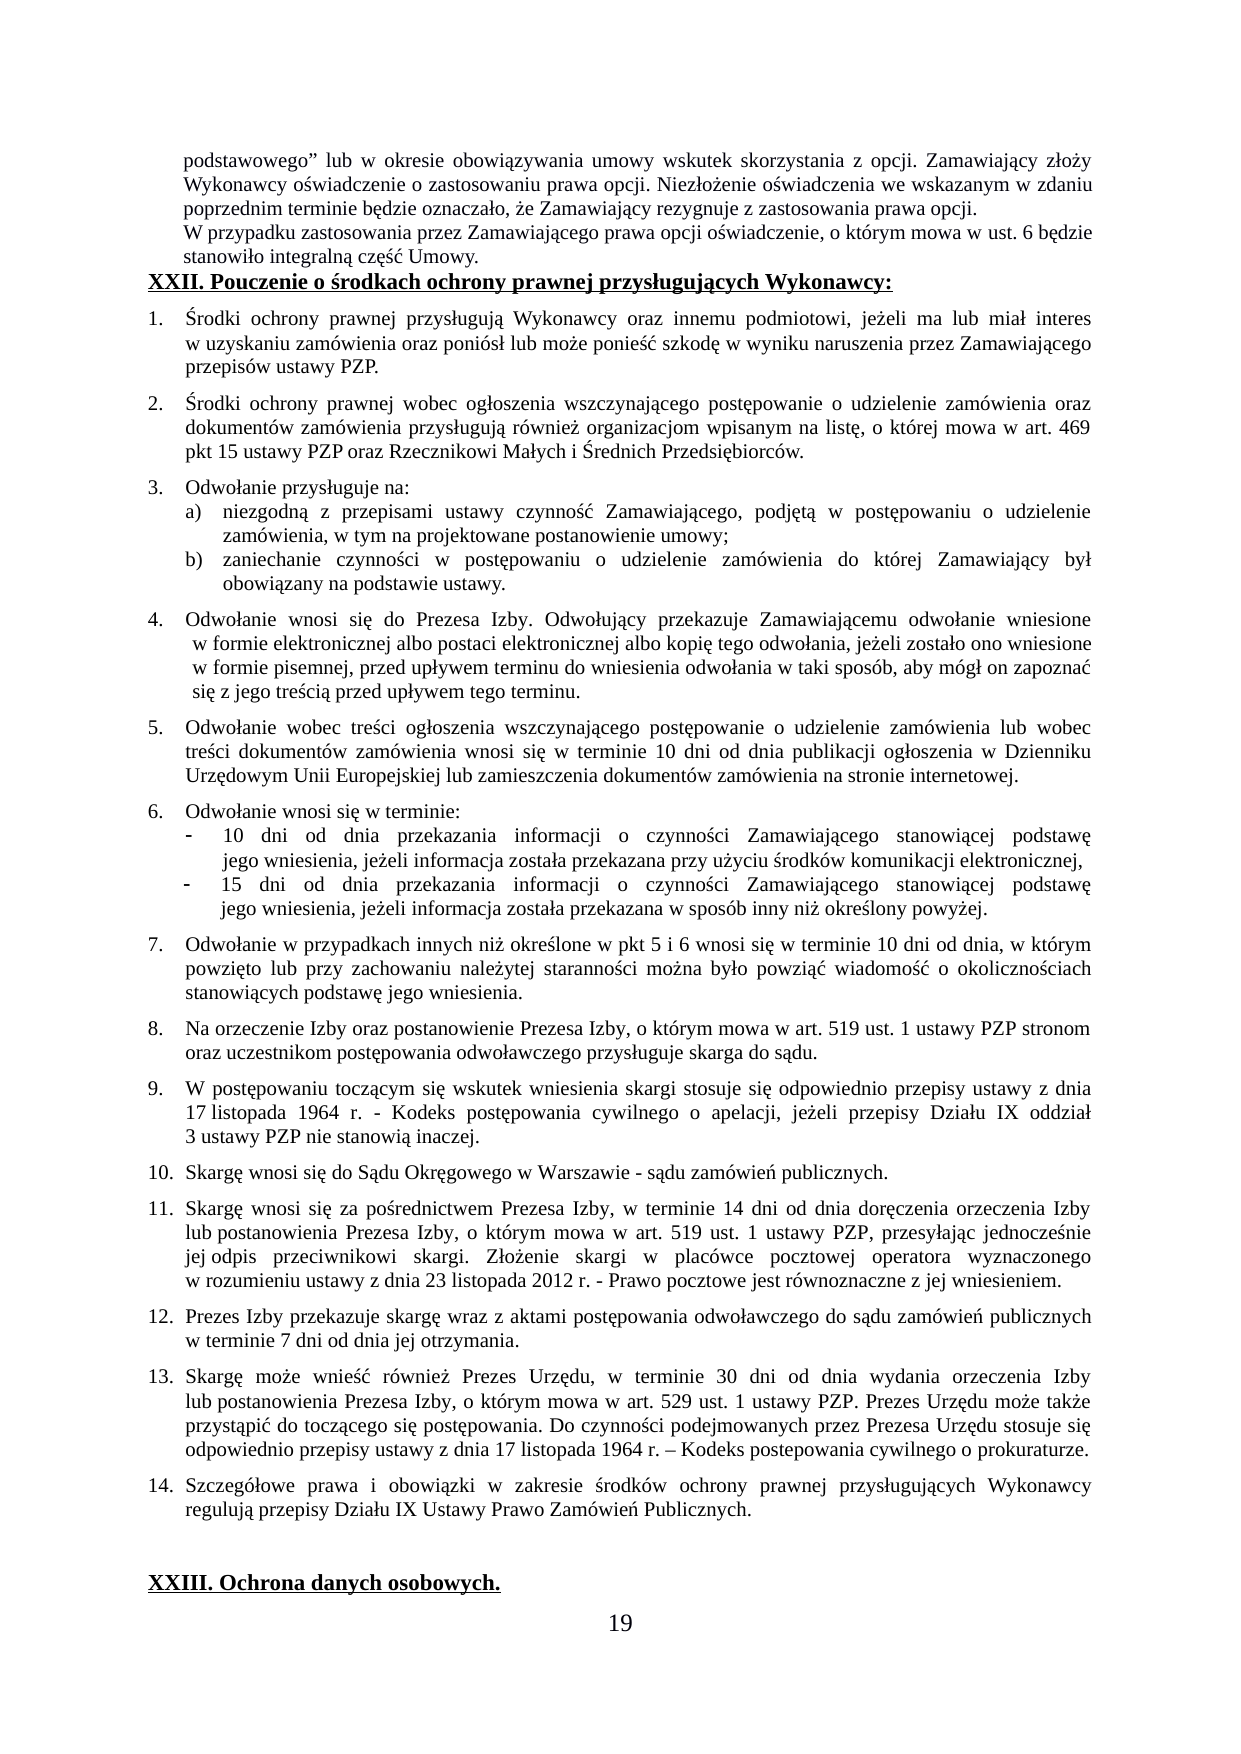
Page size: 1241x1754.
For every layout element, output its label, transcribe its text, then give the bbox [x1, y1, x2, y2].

list Szczegółowe prawa i obowiązki w zakresie środków ochrony prawnej przysługujących Wykonawcy regulują przepisy Działu IX Ustawy Prawo Zamówień Publicznych. [148, 1473, 1092, 1521]
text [183, 148, 1092, 220]
list Środki ochrony prawnej przysługują Wykonawcy oraz innemu podmiotowi, jeżeli ma lub miał interes w uzyskaniu zamówienia oraz poniósł lub może ponieść szkodę w wyniku naruszenia przez Zamawiającego przepisów ustawy PZP. [148, 306, 1092, 378]
list niezgodną z przepisami ustawy czynność Zamawiającego, podjętą w postępowaniu o udzielenie zamówienia, w tym na projektowane postanowienie umowy; [185, 499, 1092, 547]
text XXII. Pouczenie o środkach ochrony prawnej przysługujących Wykonawcy: [148, 268, 1092, 294]
list Na orzeczenie Izby oraz postanowienie Prezesa Izby, o którym mowa w art. 519 ust. 1 ustawy PZP stronom oraz uczestnikom postępowania odwoławczego przysługuje skarga do sądu. [148, 1016, 1092, 1064]
list Skargę wnosi się za pośrednictwem Prezesa Izby, w terminie 14 dni od dnia doręczenia orzeczenia Izby lub postanowienia Prezesa Izby, o którym mowa w art. 519 ust. 1 ustawy PZP, przesyłając jednocześnie jej odpis przeciwnikowi skargi. Złożenie skargi w placówce pocztowej operatora wyznaczonego w rozumieniu ustawy z dnia 23 listopada 2012 r. - Prawo pocztowe jest równoznaczne z jej wniesieniem. [148, 1196, 1092, 1292]
list Środki ochrony prawnej wobec ogłoszenia wszczynającego postępowanie o udzielenie zamówienia oraz dokumentów zamówienia przysługują również organizacjom wpisanym na listę, o której mowa w art. 469 pkt 15 ustawy PZP oraz Rzecznikowi Małych i Średnich Przedsiębiorców. [148, 391, 1092, 463]
text W przypadku zastosowania przez Zamawiającego prawa opcji oświadczenie, o którym mowa w ust. 6 będzie stanowiło integralną część Umowy. [183, 220, 1092, 268]
list Odwołanie wnosi się w terminie: [148, 799, 1092, 823]
list Odwołanie przysługuje na: [148, 475, 1092, 499]
list Odwołanie wnosi się do Prezesa Izby. Odwołujący przekazuje Zamawiającemu odwołanie wniesione w formie elektronicznej albo postaci elektronicznej albo kopię tego odwołania, jeżeli zostało ono wniesione w formie pisemnej, przed upływem terminu do wniesienia odwołania w taki sposób, aby mógł on zapoznać się z jego treścią przed upływem tego terminu. [148, 607, 1092, 703]
list 10 dni od dnia przekazania informacji o czynności Zamawiającego stanowiącej podstawę jego wniesienia, jeżeli informacja została przekazana przy użyciu środków komunikacji elektronicznej, [185, 823, 1092, 872]
list W postępowaniu toczącym się wskutek wniesienia skargi stosuje się odpowiednio przepisy ustawy z dnia 17 listopada 1964 r. - Kodeks postępowania cywilnego o apelacji, jeżeli przepisy Działu IX oddział 3 ustawy PZP nie stanowią inaczej. [148, 1076, 1092, 1148]
list Prezes Izby przekazuje skargę wraz z aktami postępowania odwoławczego do sądu zamówień publicznych w terminie 7 dni od dnia jej otrzymania. [148, 1304, 1092, 1352]
list Skargę może wnieść również Prezes Urzędu, w terminie 30 dni od dnia wydania orzeczenia Izby lub postanowienia Prezesa Izby, o którym mowa w art. 529 ust. 1 ustawy PZP. Prezes Urzędu może także przystąpić do toczącego się postępowania. Do czynności podejmowanych przez Prezesa Urzędu stosuje się odpowiednio przepisy ustawy z dnia 17 listopada 1964 r. – Kodeks postepowania cywilnego o prokuraturze. [148, 1364, 1092, 1461]
list Skargę wnosi się do Sądu Okręgowego w Warszawie - sądu zamówień publicznych. [148, 1160, 1092, 1184]
text XXIII. Ochrona danych osobowych. [148, 1569, 1092, 1595]
list zaniechanie czynności w postępowaniu o udzielenie zamówienia do której Zamawiający był obowiązany na podstawie ustawy. [185, 547, 1092, 595]
list Odwołanie wobec treści ogłoszenia wszczynającego postępowanie o udzielenie zamówienia lub wobec treści dokumentów zamówienia wnosi się w terminie 10 dni od dnia publikacji ogłoszenia w Dzienniku Urzędowym Unii Europejskiej lub zamieszczenia dokumentów zamówienia na stronie internetowej. [148, 715, 1092, 787]
list Odwołanie w przypadkach innych niż określone w pkt 5 i 6 wnosi się w terminie 10 dni od dnia, w którym powzięto lub przy zachowaniu należytej staranności można było powziąć wiadomość o okolicznościach stanowiących podstawę jego wniesienia. [148, 932, 1092, 1004]
list 15 dni od dnia przekazania informacji o czynności Zamawiającego stanowiącej podstawę jego wniesienia, jeżeli informacja została przekazana w sposób inny niż określony powyżej. [183, 872, 1092, 920]
